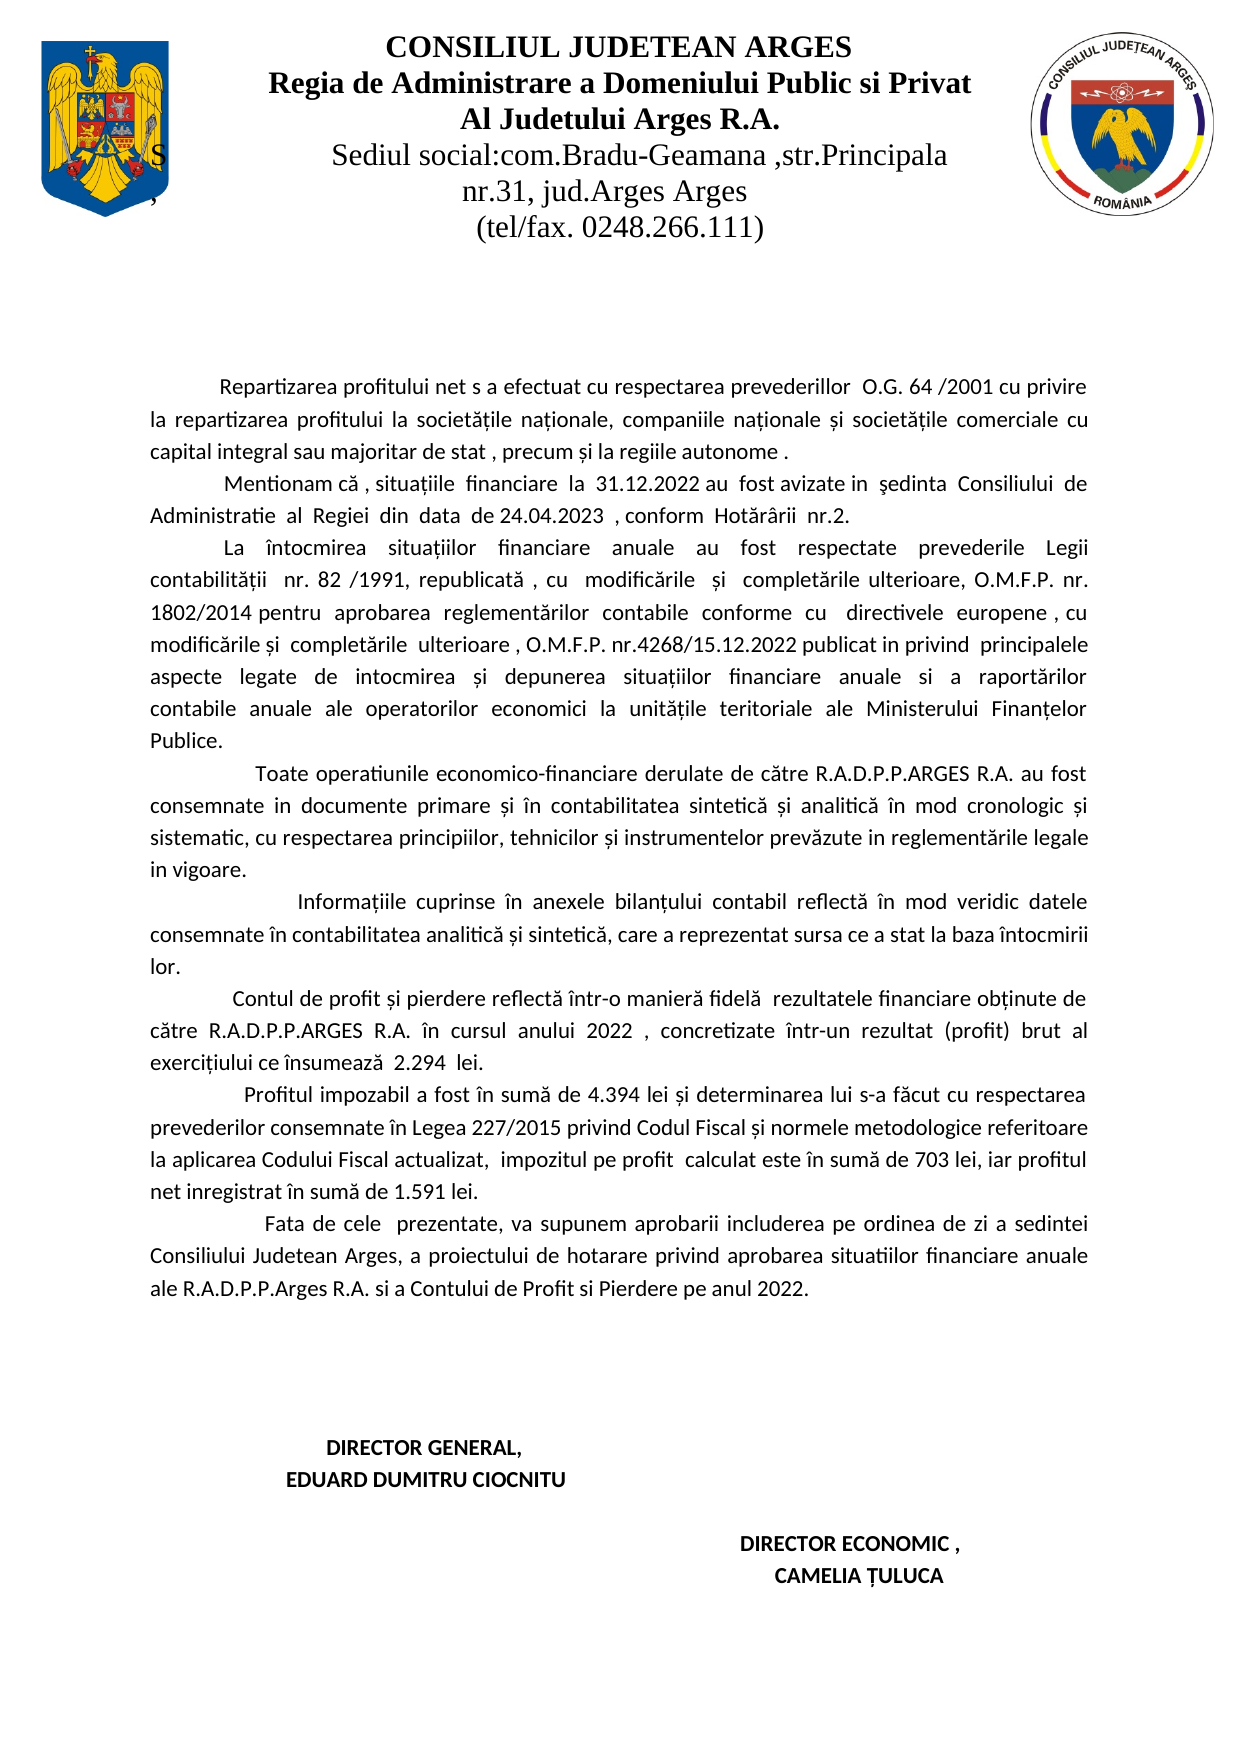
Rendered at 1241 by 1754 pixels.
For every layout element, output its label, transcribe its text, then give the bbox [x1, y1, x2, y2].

text La întocmirea situațiilor financiare anuale au fost respectate prevederile Legii contabilității nr. 82 /1991, republicată , cu modificările și completările ulterioare, O.M.F.P. nr. 1802/2014 pentru aprobarea reglementărilor contabile conforme cu directivele europene , cu modificările și completările ulterioare , O.M.F.P. nr.4268/15.12.2022 publicat in privind principalele aspecte legate de intocmirea și depunerea situațiilor financiare anuale si a raportărilor contabile anuale ale operatorilor economici la unitățile teritoriale ale Ministerului Finanțelor Publice. [150, 533, 1090, 754]
picture [41, 41, 169, 217]
text Mentionam că , situațiile financiare la 31.12.2022 au fost avizate in şedinta Consiliului de Administratie al Regiei din data de 24.04.2023 , conform Hotărârii nr.2. [150, 469, 1090, 529]
text Contul de profit și pierdere reflectă într-o manieră fidelă rezultatele financiare obținute de către R.A.D.P.P.ARGES R.A. în cursul anului 2022 , concretizate într-un rezultat (profit) brut al exercițiului ce însumează 2.294 lei. [150, 984, 1090, 1076]
text Informațiile cuprinse în anexele bilanțului contabil reflectă în mod veridic datele consemnate în contabilitatea analitică și sintetică, care a reprezentat sursa ce a stat la baza întocmirii lor. [150, 887, 1090, 980]
text DIRECTOR ECONOMIC , [150, 1529, 1090, 1557]
text CAMELIA ȚULUCA [150, 1562, 1090, 1589]
text Profitul impozabil a fost în sumă de 4.394 lei și determinarea lui s-a făcut cu respectarea prevederilor consemnate în Legea 227/2015 privind Codul Fiscal și normele metodologice referitoare la aplicarea Codului Fiscal actualizat, impozitul pe profit calculat este în sumă de 703 lei, iar profitul net inregistrat în sumă de 1.591 lei. [150, 1081, 1090, 1205]
text Fata de cele prezentate, va supunem aprobarii includerea pe ordinea de zi a sedintei Consiliului Judetean Arges, a proiectului de hotarare privind aprobarea situatiilor financiare anuale ale R.A.D.P.P.Arges R.A. si a Contului de Profit si Pierdere pe anul 2022. [150, 1209, 1090, 1302]
picture [1030, 32, 1214, 216]
text Repartizarea profitului net s a efectuat cu respectarea prevederillor O.G. 64 /2001 cu privire la repartizarea profitului la societățile naționale, companiile naționale și societățile comerciale cu capital integral sau majoritar de stat , precum și la regiile autonome . [150, 372, 1090, 465]
text DIRECTOR GENERAL, [150, 1433, 1090, 1461]
text Toate operatiunile economico-financiare derulate de către R.A.D.P.P.ARGES R.A. au fost consemnate in documente primare și în contabilitatea sintetică și analitică în mod cronologic și sistematic, cu respectarea principiilor, tehnicilor și instrumentelor prevăzute in reglementările legale in vigoare. [150, 759, 1090, 883]
text EDUARD DUMITRU CIOCNITU [150, 1465, 1090, 1493]
